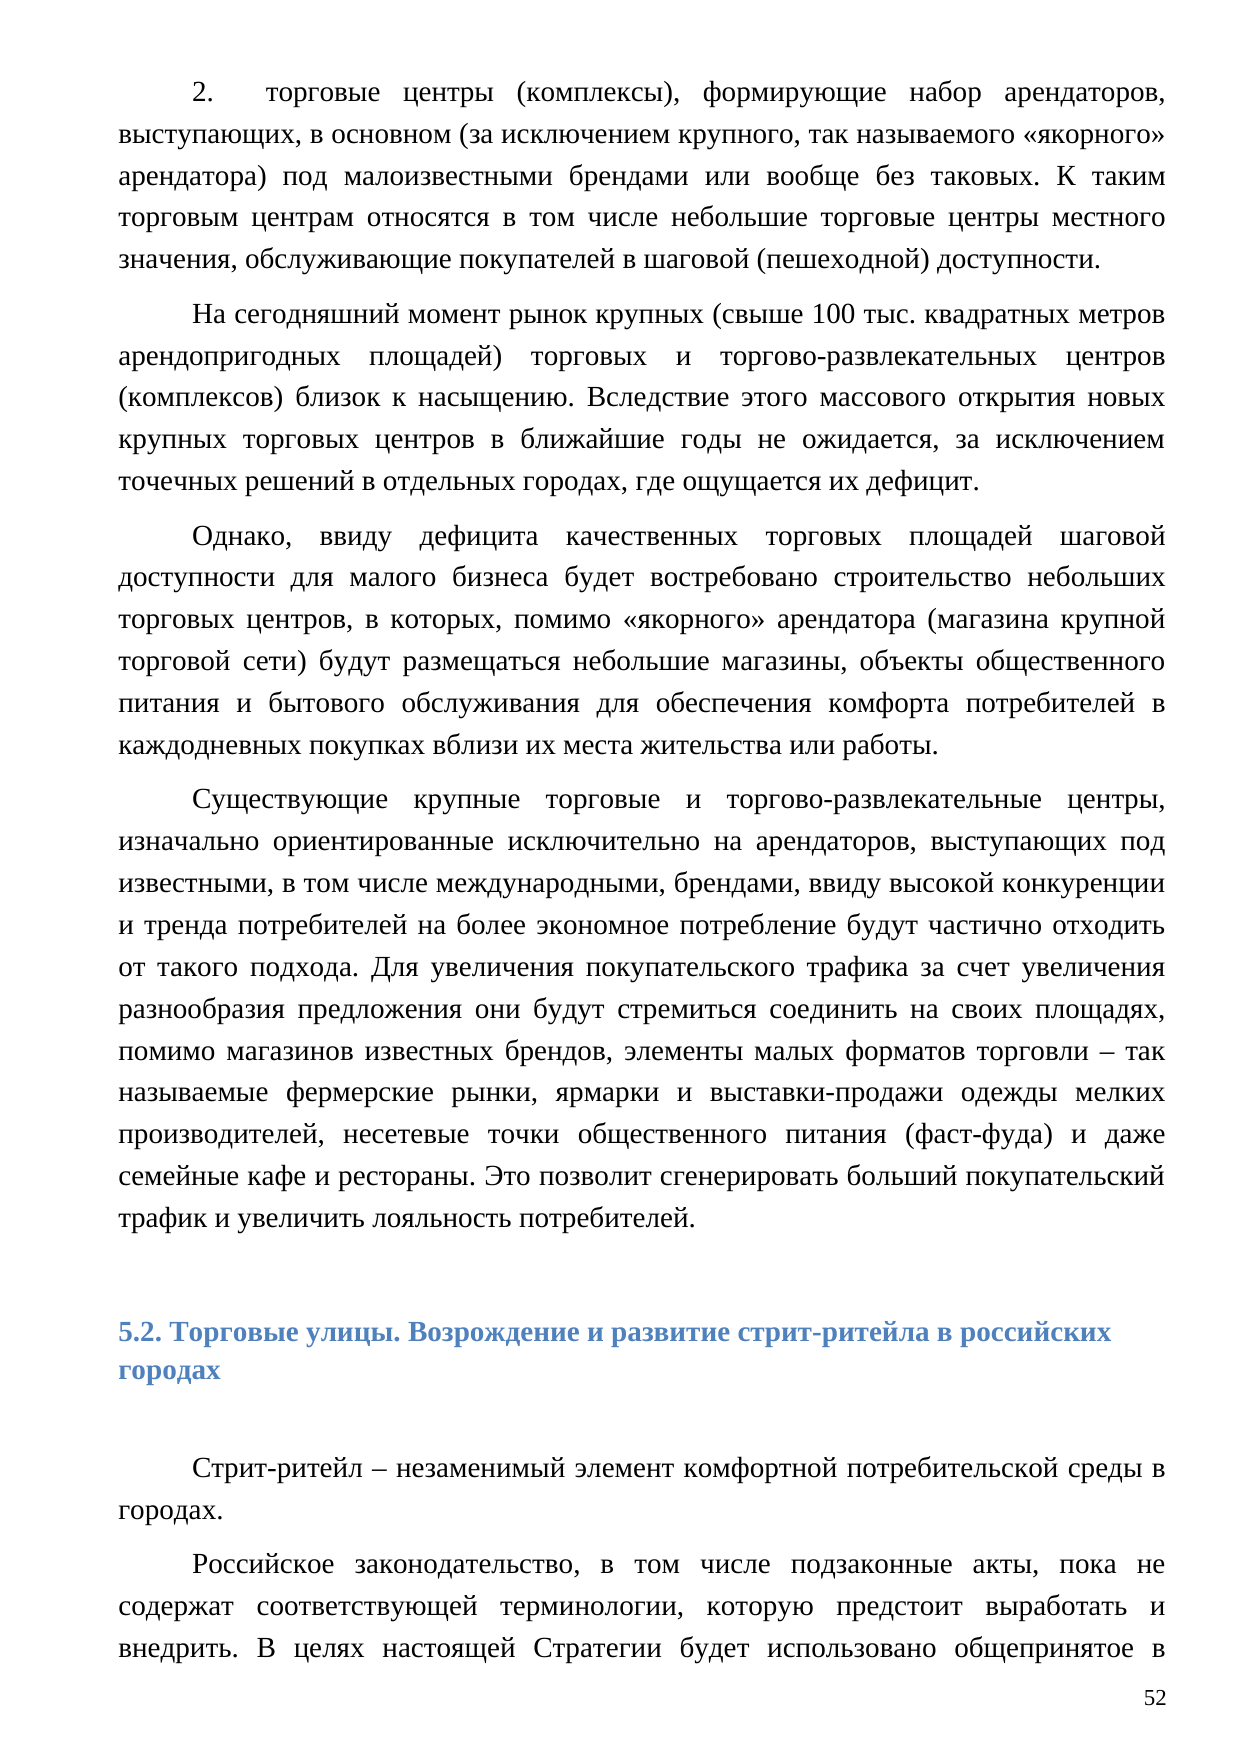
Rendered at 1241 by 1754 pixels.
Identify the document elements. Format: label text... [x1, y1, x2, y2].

subtitle 5.2. Торговые улицы. Возрождение и развитие стрит-ритейла в российских городах [118, 1314, 1167, 1386]
text Существующие крупные торговые и торгово-развлекательные центры, изначально ориентированные исключительно на арендаторов, выступающих под известными, в том числе международными, брендами, ввиду высокой конкуренции и тренда потребителей на более экономное потребление будут частично отходить от такого подхода. Для увеличения покупательского трафика за счет увеличения разнообразия предложения они будут стремиться соединить на своих площадях, помимо магазинов известных брендов, элементы малых форматов торговли – так называемые фермерские рынки, ярмарки и выставки-продажи одежды мелких производителей, несетевые точки общественного питания (фаст-фуда) и даже семейные кафе и рестораны. Это позволит сгенерировать больший покупательский трафик и увеличить лояльность потребителей. [118, 781, 1167, 1234]
text Стрит-ритейл – незаменимый элемент комфортной потребительской среды в городах. [118, 1450, 1167, 1526]
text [118, 1547, 1167, 1664]
text Однако, ввиду дефицита качественных торговых площадей шаговой доступности для малого бизнеса будет востребовано строительство небольших торговых центров, в которых, помимо «якорного» арендатора (магазина крупной торговой сети) будут размещаться небольшие магазины, объекты общественного питания и бытового обслуживания для обеспечения комфорта потребителей в каждодневных покупках вблизи их места жительства или работы. [118, 518, 1167, 761]
text На сегодняшний момент рынок крупных (свыше 100 тыс. квадратных метров арендопригодных площадей) торговых и торгово-развлекательных центров (комплексов) близок к насыщению. Вследствие этого массового открытия новых крупных торговых центров в ближайшие годы не ожидается, за исключением точечных решений в отдельных городах, где ощущается их дефицит. [118, 296, 1167, 497]
list торговые центры (комплексы), формирующие набор арендаторов, выступающих, в основном (за исключением крупного, так называемого «якорного» арендатора) под малоизвестными брендами или вообще без таковых. К таким торговым центрам относятся в том числе небольшие торговые центры местного значения, обслуживающие покупателей в шаговой (пешеходной) доступности. [118, 74, 1167, 275]
